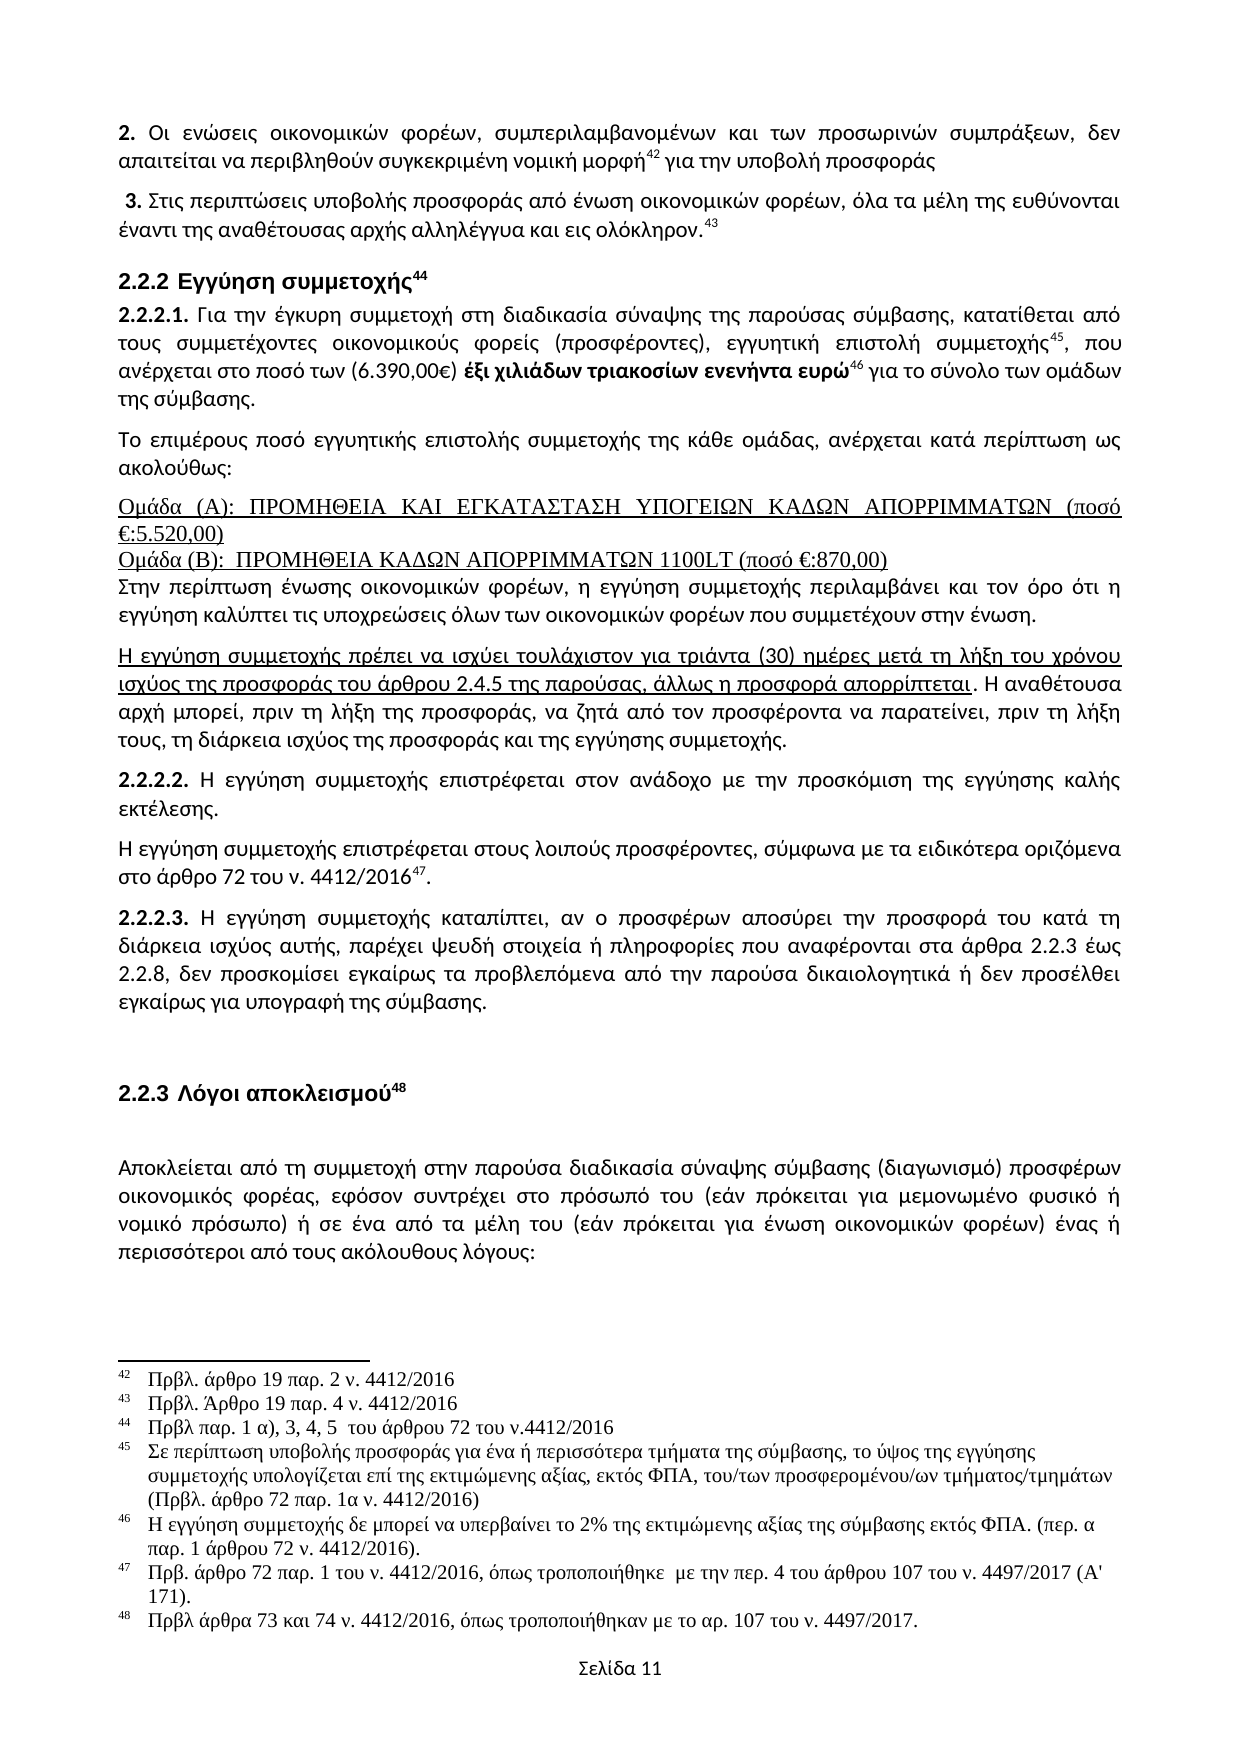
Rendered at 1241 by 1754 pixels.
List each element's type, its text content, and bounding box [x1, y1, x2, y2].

text Το επιμέρους ποσό εγγυητικής επιστολής συμμετοχής της κάθε ομάδας, ανέρχεται κατά περίπτωση ως ακολούθως: [118, 425, 1122, 481]
text Η εγγύηση συμμετοχής πρέπει να ισχύει τουλάχιστον για τριάντα (30) ημέρες μετά τη λήξη του χρόνου ισχύος της προσφοράς του άρθρου 2.4.5 της παρούσας, άλλως η προσφορά απορρίπτεται. Η αναθέτουσα αρχή μπορεί, πριν τη λήξη της προσφοράς, να ζητά από τον προσφέροντα να παρατείνει, πριν τη λήξη τους, τη διάρκεια ισχύος της προσφοράς και της εγγύησης συμμετοχής. [118, 667, 1122, 753]
text Αποκλείεται από τη συμμετοχή στην παρούσα διαδικασία σύναψης σύμβασης (διαγωνισμό) προσφέρων οικονομικός φορέας, εφόσον συντρέχει στο πρόσωπό του (εάν πρόκειται για μεμονωμένο φυσικό ή νομικό πρόσωπο) ή σε ένα από τα μέλη του (εάν πρόκειται για ένωση οικονομικών φορέων) ένας ή περισσότεροι από τους ακόλουθους λόγους: [118, 1153, 1122, 1266]
text Στην περίπτωση ένωσης οικονομικών φορέων, η εγγύηση συμμετοχής περιλαμβάνει και τον όρο ότι η εγγύηση καλύπτει τις υποχρεώσεις όλων των οικονομικών φορέων που συμμετέχουν στην ένωση. [118, 572, 1122, 628]
text Η εγγύηση συμμετοχής επιστρέφεται στους λοιπούς προσφέροντες, σύμφωνα με τα ειδικότερα οριζόμενα στο άρθρο 72 του ν. 4412/2016. [118, 834, 1122, 890]
text 2. Οι ενώσεις οικονομικών φορέων, συμπεριλαμβανομένων και των προσωρινών συμπράξεων, δεν απαιτείται να περιβληθούν συγκεκριμένη νομική μορφή για την υποβολή προσφοράς [118, 118, 1122, 174]
text 3. Στις περιπτώσεις υποβολής προσφοράς από ένωση οικονομικών φορέων, όλα τα μέλη της ευθύνονται έναντι της αναθέτουσας αρχής αλληλέγγυα και εις ολόκληρον. [118, 187, 1122, 243]
subtitle 2.2.2 Εγγύηση συμμετοχής [118, 268, 1122, 294]
text Ομάδα (Β): ΠΡΟΜΗΘΕΙΑ ΚΑΔΩΝ ΑΠΟΡΡΙΜΜΑΤΩΝ 1100LT (ποσό €:870,00) [118, 546, 1122, 572]
subtitle 2.2.3 Λόγοι αποκλεισμού [118, 1080, 1122, 1107]
text 2.2.2.2. Η εγγύηση συμμετοχής επιστρέφεται στον ανάδοχο με την προσκόμιση της εγγύησης καλής εκτέλεσης. [118, 766, 1122, 822]
text 2.2.2.1. Για την έγκυρη συμμετοχή στη διαδικασία σύναψης της παρούσας σύμβασης, κατατίθεται από τους συμμετέχοντες οικονομικούς φορείς (προσφέροντες), εγγυητική επιστολή συμμετοχής, που ανέρχεται στο ποσό των (6.390,00€) έξι χιλιάδων τριακοσίων ενενήντα ευρώ για το σύνολο των ομάδων της σύμβασης. [118, 300, 1122, 412]
text Ομάδα (Α): ΠΡΟΜΗΘΕΙΑ ΚΑΙ ΕΓΚΑΤΑΣΤΑΣΗ ΥΠΟΓΕΙΩΝ ΚΑΔΩΝ ΑΠΟΡΡΙΜΜΑΤΩΝ (ποσό €:5.520,00) [118, 518, 1122, 546]
text Η εγγύηση συμμετοχής πρέπει να ισχύει τουλάχιστον για τριάντα (30) ημέρες μετά τη λήξη του χρόνου ισχύος της προσφοράς του άρθρου 2.4.5 της παρούσας, άλλως η προσφορά απορρίπτεται. Η αναθέτουσα αρχή μπορεί, πριν τη λήξη της προσφοράς, να ζητά από τον προσφέροντα να παρατείνει, πριν τη λήξη τους, τη διάρκεια ισχύος της προσφοράς και της εγγύησης συμμετοχής. [118, 641, 1122, 665]
text Ομάδα (Α): ΠΡΟΜΗΘΕΙΑ ΚΑΙ ΕΓΚΑΤΑΣΤΑΣΗ ΥΠΟΓΕΙΩΝ ΚΑΔΩΝ ΑΠΟΡΡΙΜΜΑΤΩΝ (ποσό €:5.520,00) [118, 493, 1122, 516]
text 2.2.2.3. Η εγγύηση συμμετοχής καταπίπτει, αν ο προσφέρων αποσύρει την προσφορά του κατά τη διάρκεια ισχύος αυτής, παρέχει ψευδή στοιχεία ή πληροφορίες που αναφέρονται στα άρθρα 2.2.3 έως 2.2.8, δεν προσκομίσει εγκαίρως τα προβλεπόμενα από την παρούσα δικαιολογητικά ή δεν προσέλθει εγκαίρως για υπογραφή της σύμβασης. [118, 903, 1122, 1015]
